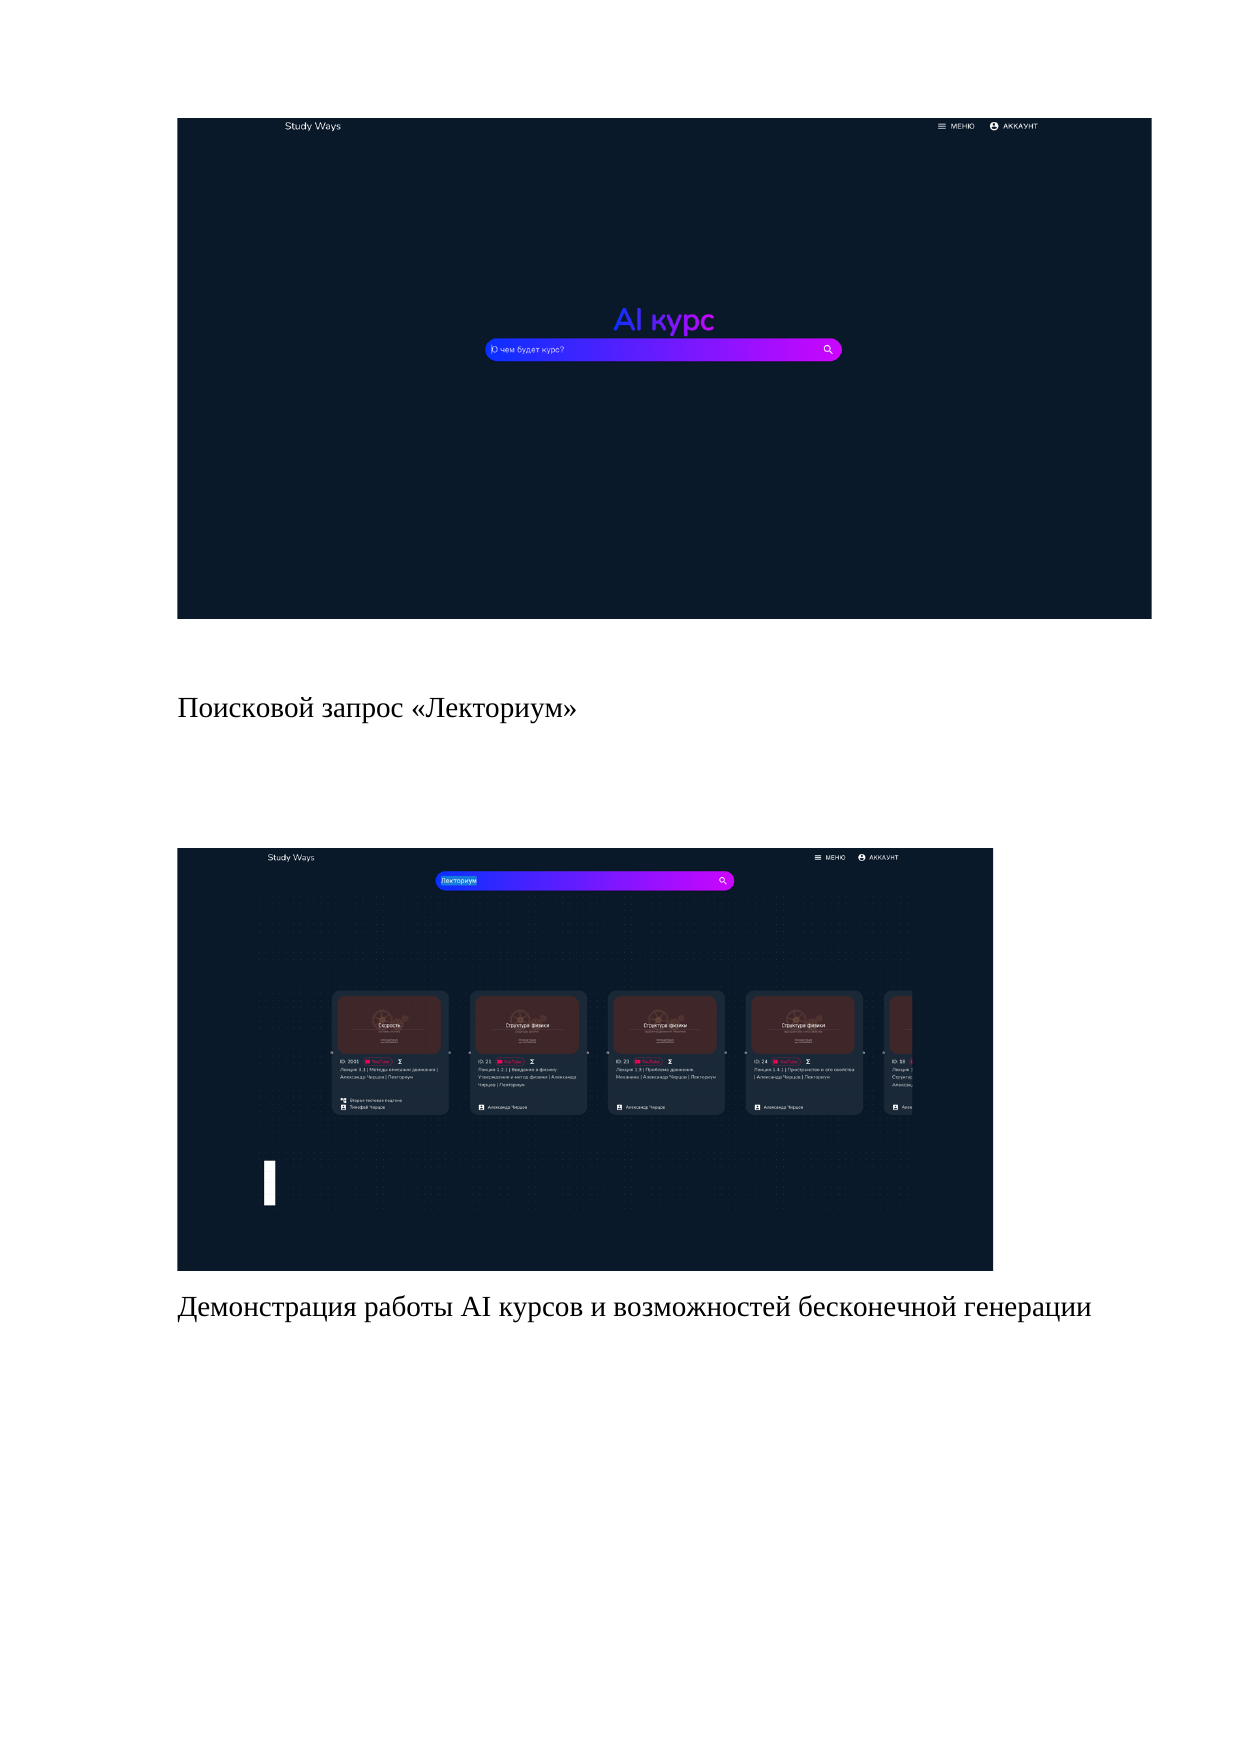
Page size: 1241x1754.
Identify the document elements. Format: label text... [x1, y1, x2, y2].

text Поисковой запрос «Лекториум» [177, 690, 1152, 724]
picture [177, 848, 994, 1271]
text Демонстрация работы AI курсов и возможностей бесконечной генерации [177, 1289, 1152, 1323]
picture [177, 118, 1152, 619]
